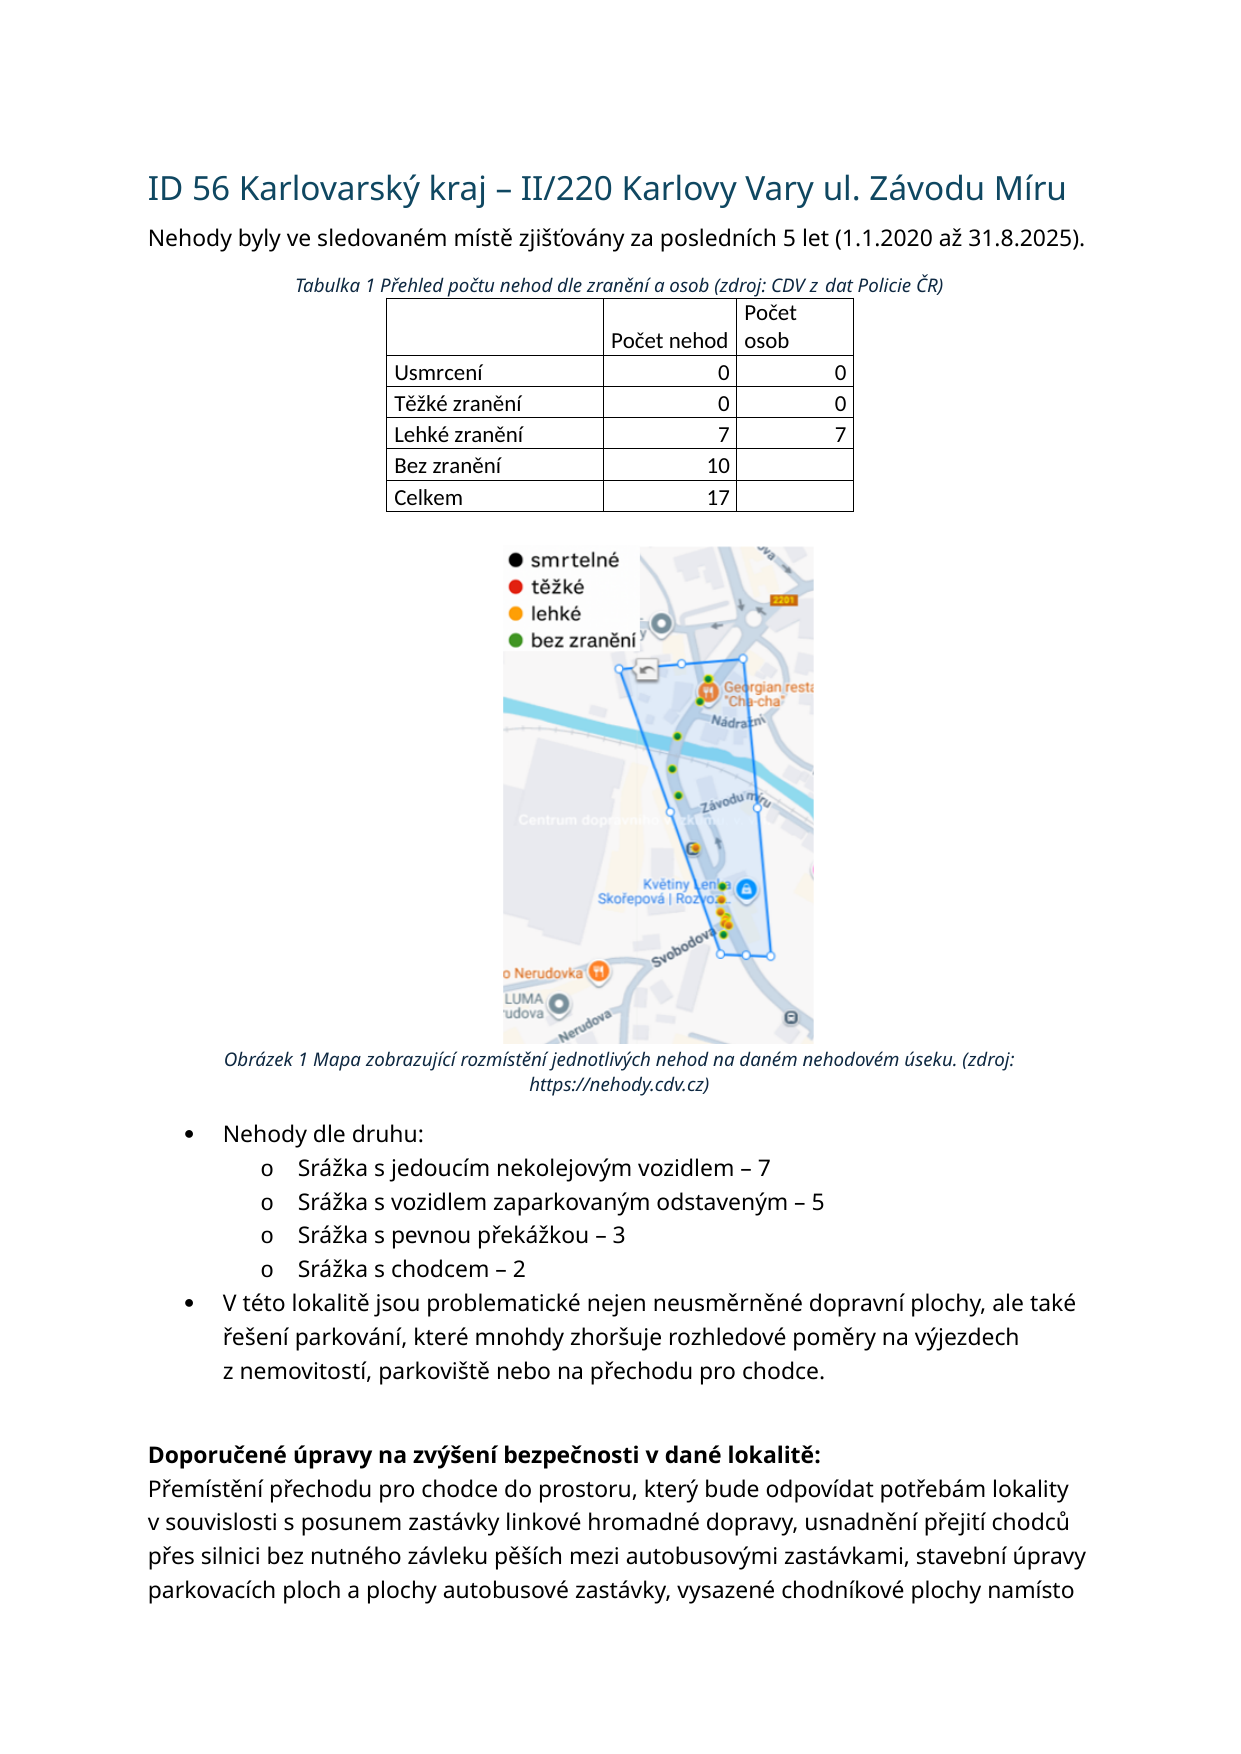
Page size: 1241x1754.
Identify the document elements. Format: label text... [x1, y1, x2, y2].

table_cell 0 [737, 356, 853, 386]
table_cell [737, 449, 853, 479]
list Srážka s jedoucím nekolejovým vozidlem – 7 [260, 1152, 1093, 1183]
table_header [387, 299, 603, 354]
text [148, 1473, 1093, 1605]
picture [501, 545, 814, 1044]
subtitle ID 56 Karlovarský kraj – II/220 Karlovy Vary ul. Závodu Míru [148, 164, 1093, 210]
table_cell Těžké zranění [387, 387, 603, 417]
table_cell Lehké zranění [387, 418, 603, 448]
table_cell Bez zranění [387, 449, 603, 479]
table_cell 0 [604, 387, 736, 417]
table_cell Celkem [387, 481, 603, 511]
table_header Počet nehod [604, 299, 736, 354]
table_cell Usmrcení [387, 356, 603, 386]
table_cell 7 [737, 418, 853, 448]
text Doporučené úpravy na zvýšení bezpečnosti v dané lokalitě: [148, 1439, 1093, 1470]
table_cell 0 [737, 387, 853, 417]
table_cell 0 [604, 356, 736, 386]
list V této lokalitě jsou problematické nejen neusměrněné dopravní plochy, ale také řešení parkování, které mnohdy zhoršuje rozhledové poměry na výjezdech z nemovitostí, parkoviště nebo na přechodu pro chodce. [185, 1287, 1093, 1386]
table_cell 17 [604, 481, 736, 511]
list Srážka s pevnou překážkou – 3 [260, 1219, 1093, 1251]
list Srážka s chodcem – 2 [260, 1253, 1093, 1285]
list Srážka s vozidlem zaparkovaným odstaveným – 5 [260, 1186, 1093, 1217]
table_cell 10 [604, 449, 736, 479]
list Nehody byly ve sledovaném místě zjišťovány za posledních 5 let (1.1.2020 až 31.8.2025). [148, 222, 1093, 253]
table_cell [737, 481, 853, 511]
list Nehody dle druhu: [185, 1118, 1093, 1149]
table_header Počet osob [737, 299, 853, 354]
table_cell 7 [604, 418, 736, 448]
